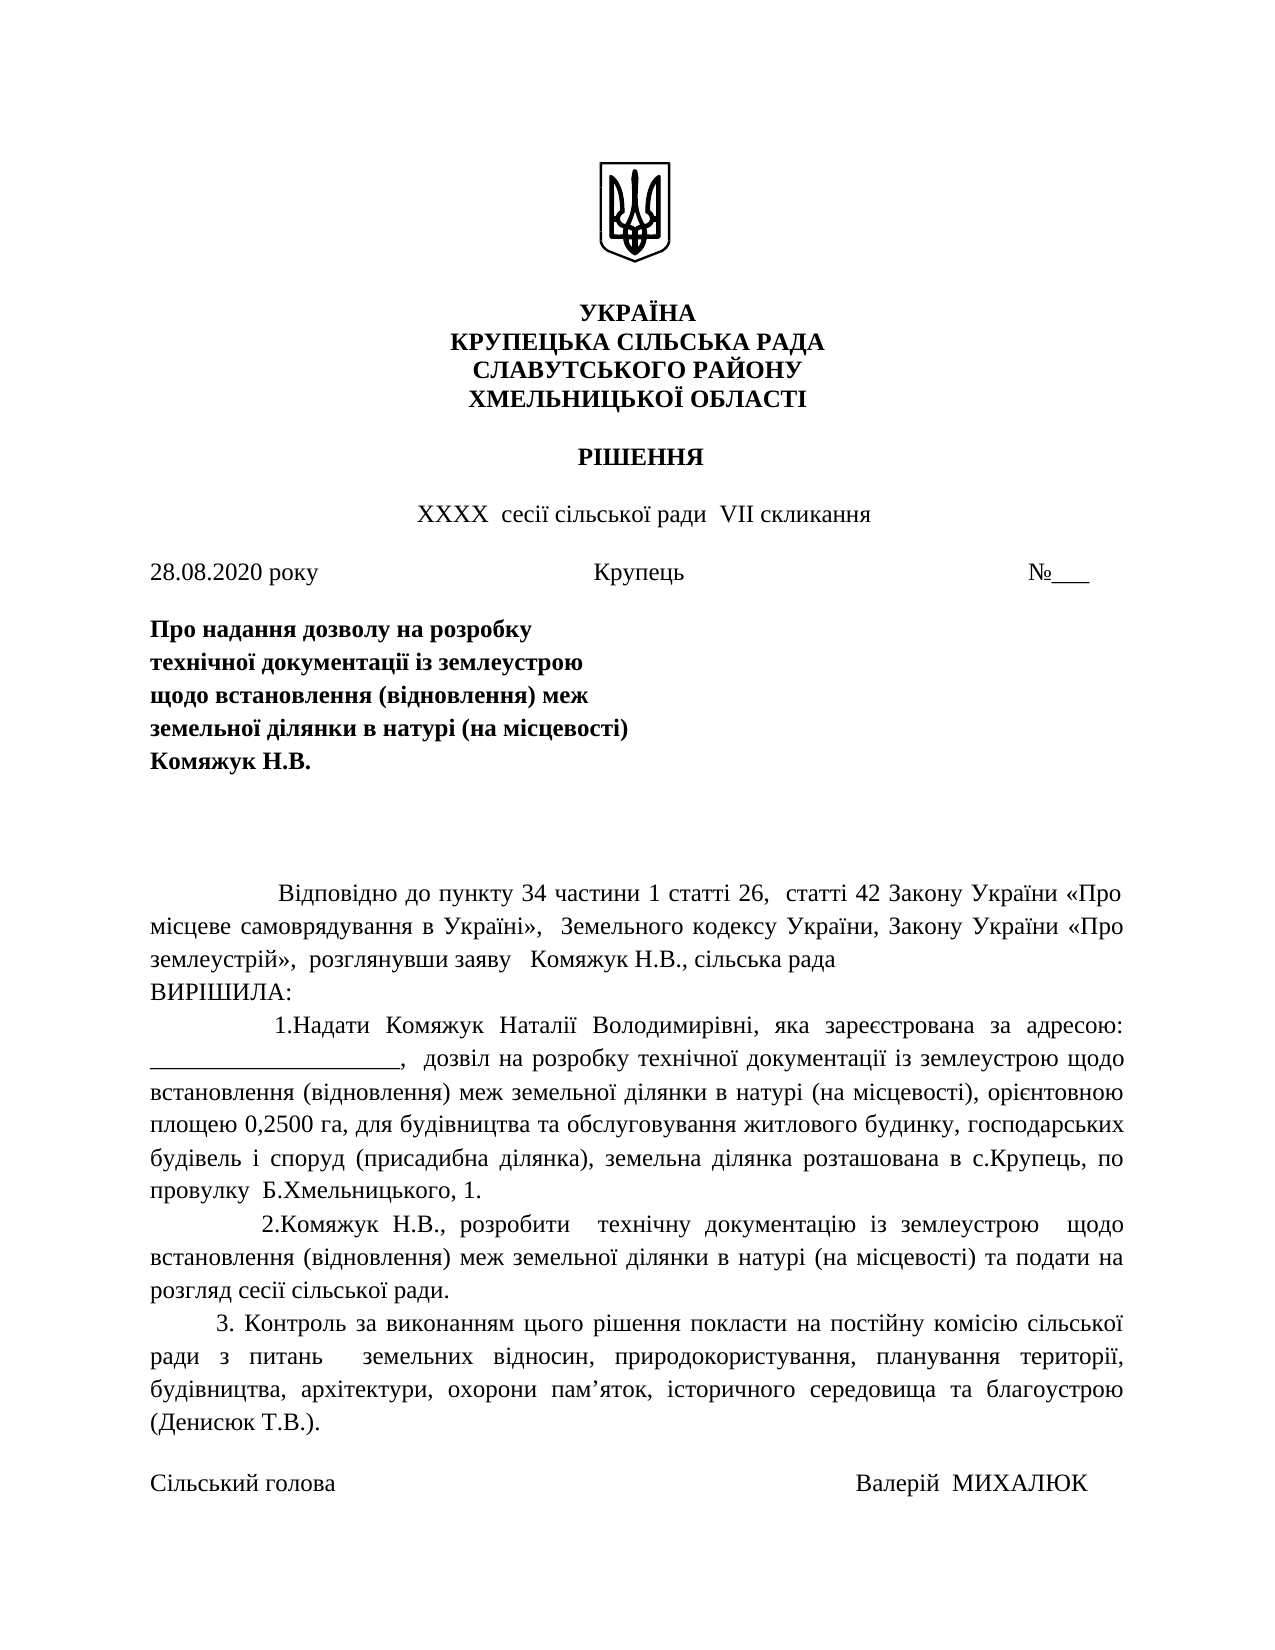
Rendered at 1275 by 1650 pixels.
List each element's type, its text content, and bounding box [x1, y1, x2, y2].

text УКРАЇНА [150, 298, 1125, 327]
text СЛАВУТСЬКОГО РАЙОНУ [150, 356, 1125, 384]
text Про надання дозволу на розробку [150, 614, 1125, 643]
text 28.08.2020 року Крупець №___ [150, 557, 1125, 586]
text ВИРІШИЛА: [150, 977, 1125, 1006]
text РІШЕННЯ [150, 442, 1125, 471]
text земельної ділянки в натурі (на місцевості) [150, 713, 1125, 742]
text ХХХХ сесії сільської ради VІІ скликання [150, 499, 1125, 528]
text Сільський голова Валерій МИХАЛЮК [150, 1468, 1125, 1497]
text КРУПЕЦЬКА СІЛЬСЬКА РАДА [150, 327, 1125, 356]
text 1.Надати Комяжук Наталії Володимирівні, яка зареєстрована за адресою: ____________________, дозвіл на розробку технічної документації із землеустрою щодо встановлення (відновлення) меж земельної ділянки в натурі (на місцевості), орієнтовною площею 0,2500 га, для будівництва та обслуговування житлового будинку, господарських будівель і споруд (присадибна ділянка), земельна ділянка розташована в с.Крупець, по провулку Б.Хмельницького, 1. [150, 1011, 1125, 1204]
text 2.Комяжук Н.В., розробити технічну документацію із землеустрою щодо встановлення (відновлення) меж земельної ділянки в натурі (на місцевості) та подати на розгляд сесії сільської ради. [150, 1209, 1125, 1303]
text 3. Контроль за виконанням цього рішення покласти на постійну комісію сільської ради з питань земельних відносин, природокористування, планування території, будівництва, архітектури, охорони пам’яток, історичного середовища та благоустрою (Денисюк Т.В.). [150, 1308, 1125, 1436]
text технічної документації із землеустрою [150, 647, 1125, 676]
text щодо встановлення (відновлення) меж [150, 680, 1125, 709]
text Комяжук Н.В. [150, 746, 1125, 775]
text ХМЕЛЬНИЦЬКОЇ ОБЛАСТІ [150, 384, 1125, 413]
text Відповідно до пункту 34 частини 1 статті 26, статті 42 Закону України «Про місцеве самоврядування в Україні», Земельного кодексу України, Закону України «Про землеустрій», розглянувши заяву Комяжук Н.В., сільська рада [150, 878, 1125, 973]
